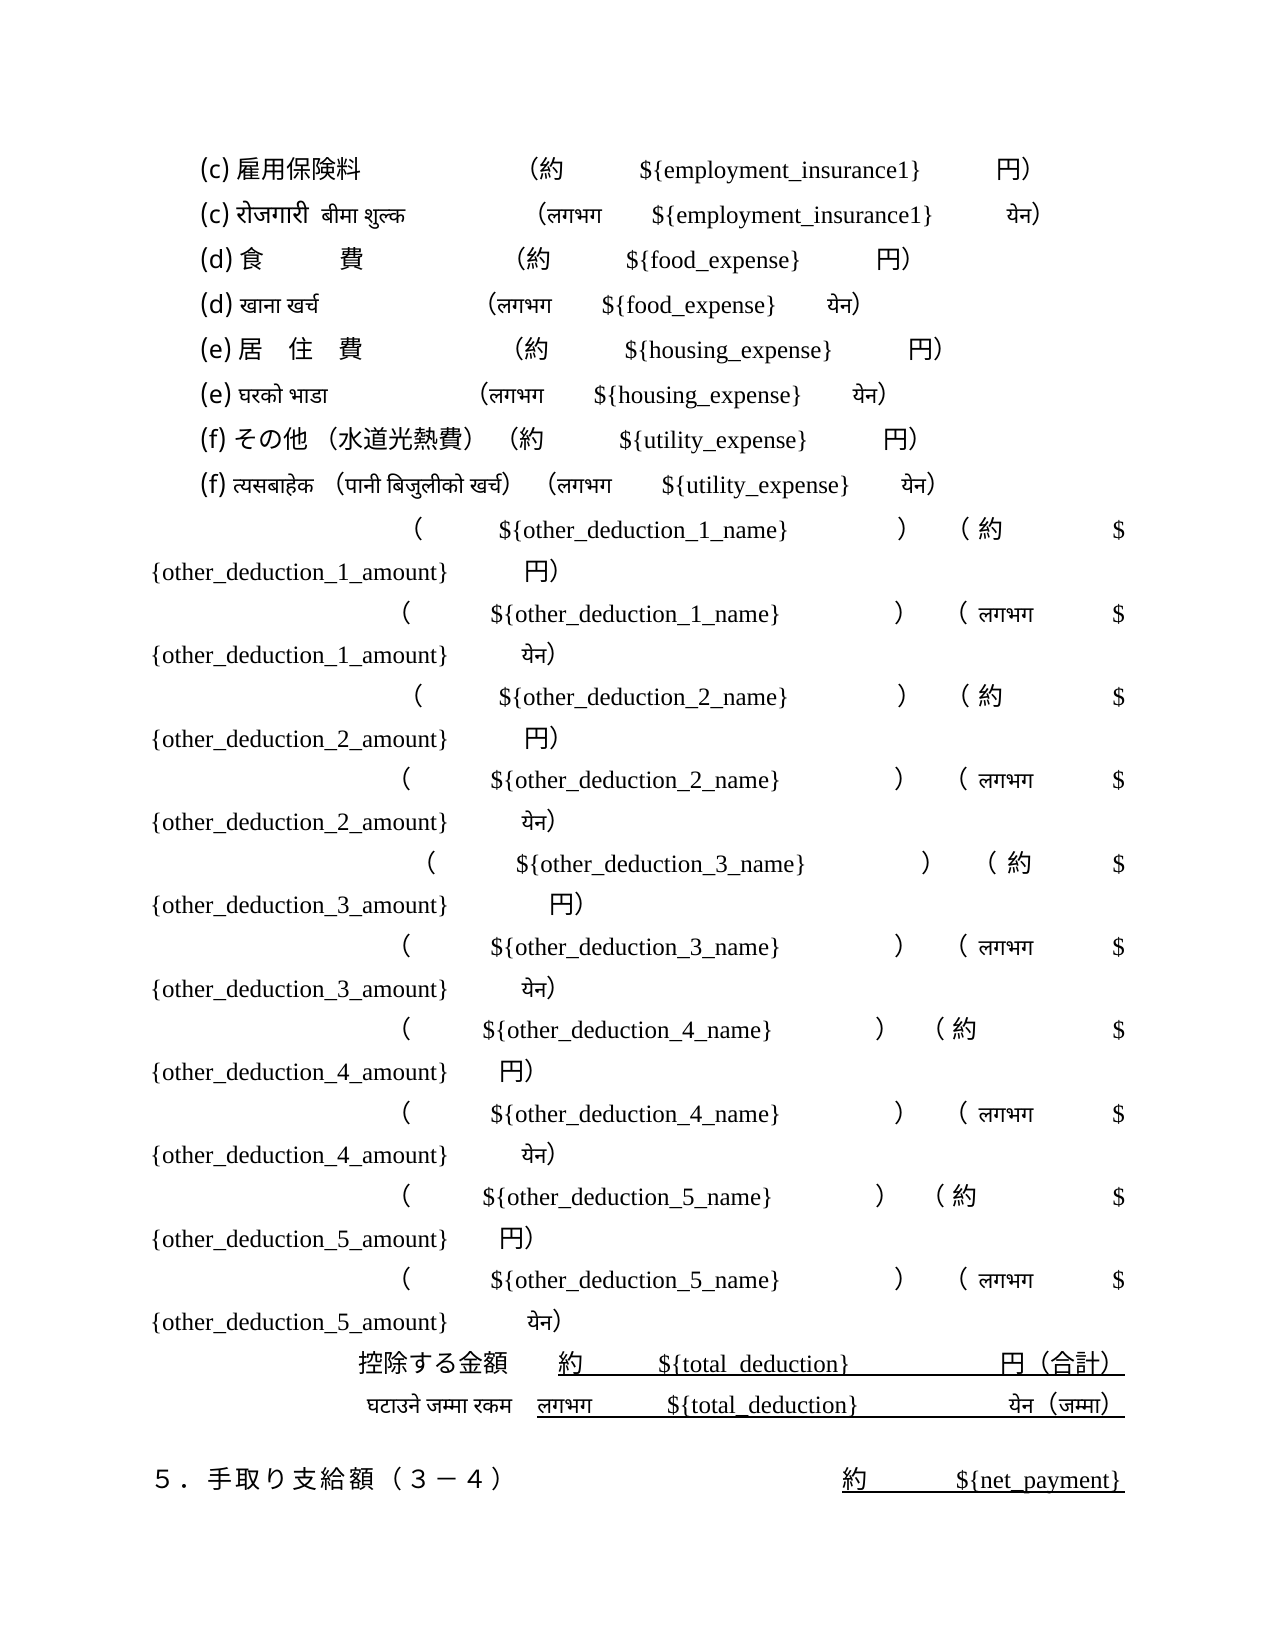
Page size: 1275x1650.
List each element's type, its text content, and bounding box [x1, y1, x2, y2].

text (e) घरको भाडा （लगभग ${housing_expense} येन） [150, 375, 1125, 414]
text （ ${other_deduction_4_name} ） （लगभग ${other_deduction_4_amount} येन） [150, 1093, 1125, 1171]
text (e) 居 住 費 （約 ${housing_expense} 円） [150, 330, 1125, 369]
text (d) 食 費 （約 ${food_expense} 円） [150, 240, 1125, 279]
text (d) खाना खर्च （लगभग ${food_expense} येन） [150, 285, 1125, 324]
text （ ${other_deduction_5_name} ） （約 ${other_deduction_5_amount} 円） [150, 1177, 1125, 1254]
text （ ${other_deduction_3_name} ） （लगभग ${other_deduction_3_amount} येन） [150, 927, 1125, 1004]
text （ ${other_deduction_2_name} ） （約 ${other_deduction_2_amount} 円） [150, 677, 1125, 754]
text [150, 1460, 1125, 1496]
text (c) 雇用保険料 （約 ${employment_insurance1} 円） [150, 150, 1125, 189]
text （ ${other_deduction_5_name} ） （लगभग ${other_deduction_5_amount} येन） [150, 1260, 1125, 1338]
text （ ${other_deduction_4_name} ） （約 ${other_deduction_4_amount} 円） [150, 1010, 1125, 1088]
text (f) その他 （水道光熱費） （約 ${utility_expense} 円） [150, 420, 1125, 459]
text 控除する金額 約 ${total_deduction} 円（合計） [150, 1343, 1125, 1379]
text （ ${other_deduction_2_name} ） （लगभग ${other_deduction_2_amount} येन） [150, 760, 1125, 838]
text (c) रोजगारी बीमा शुल्क （लगभग ${employment_insurance1} येन） [150, 195, 1125, 234]
text （ ${other_deduction_1_name} ） （約 ${other_deduction_1_amount} 円） [150, 510, 1125, 588]
text （ ${other_deduction_1_name} ） （लगभग ${other_deduction_1_amount} येन） [150, 593, 1125, 671]
text घटाउने जम्मा रकम लगभग ${total_deduction} येन（जम्मा） [150, 1385, 1125, 1421]
text （ ${other_deduction_3_name} ） （約 ${other_deduction_3_amount} 円） [150, 843, 1125, 921]
text (f) त्यसबाहेक （पानी बिजुलीको खर्च） （लगभग ${utility_expense} येन） [150, 465, 1125, 504]
